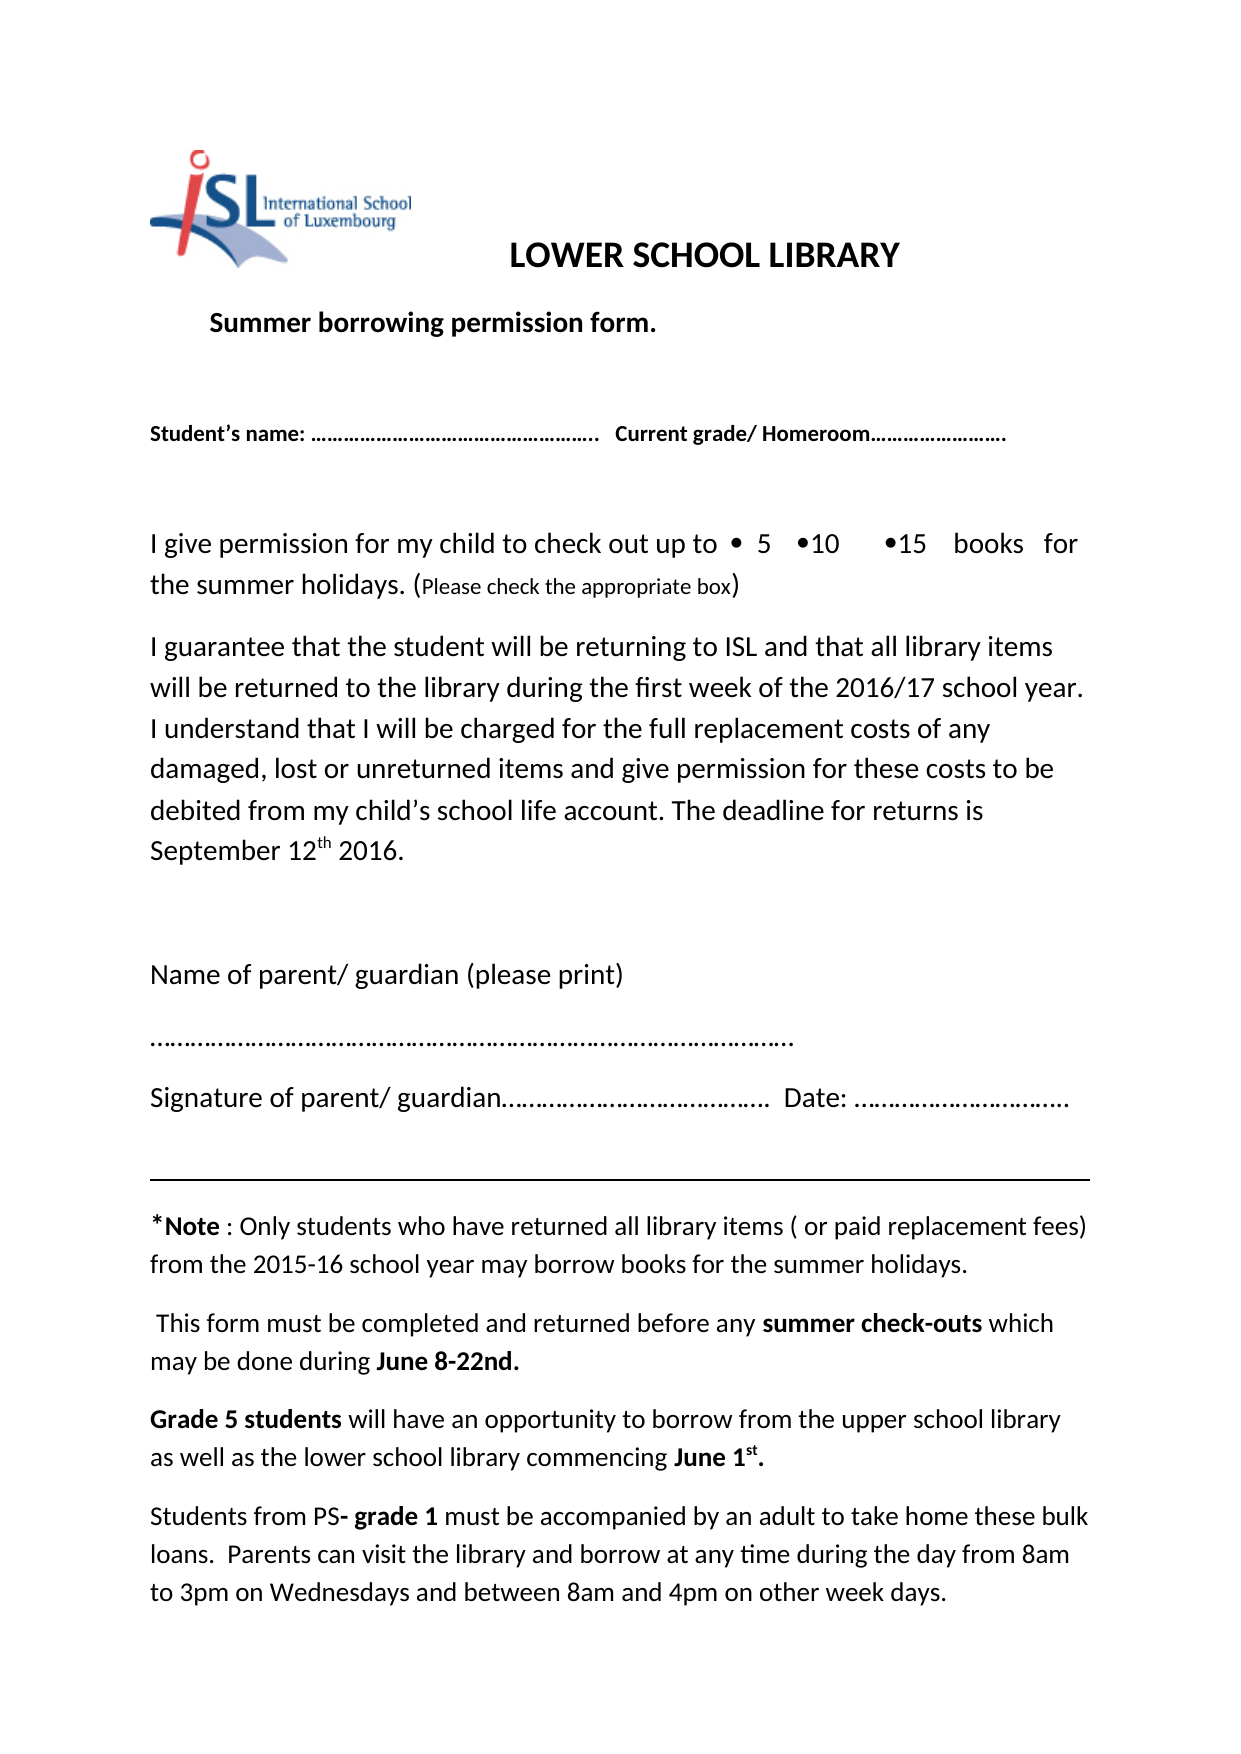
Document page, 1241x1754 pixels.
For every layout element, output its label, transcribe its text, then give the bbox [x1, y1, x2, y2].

text Students from PS- grade 1 must be accompanied by an adult to take home these bulk loans. Parents can visit the library and borrow at any time during the day from 8am to 3pm on Wednesdays and between 8am and 4pm on other week days. [150, 1499, 1090, 1608]
text Summer borrowing permission form. [150, 304, 1090, 340]
text Grade 5 students will have an opportunity to borrow from the upper school library as well as the lower school library commencing June 1st. [150, 1403, 1090, 1474]
text I give permission for my child to check out up to 5 10 15 books for the summer holidays. (Please check the appropriate box) [150, 525, 1090, 602]
text …………………………………………………………………………………… [150, 1018, 1090, 1053]
text Name of parent/ guardian (please print) [150, 956, 1090, 992]
picture [150, 150, 411, 268]
text Signature of parent/ guardian…………………………………. Date: ………………………….. [150, 1079, 1090, 1115]
text *Note : Only students who have returned all library items ( or paid replacement fees) from the 2015-16 school year may borrow books for the summer holidays. [150, 1207, 1090, 1280]
text Student’s name: …………………………………………….. Current grade/ Homeroom……………………. [150, 419, 1090, 447]
text I guarantee that the student will be returning to ISL and that all library items will be returned to the library during the first week of the 2016/17 school year. I understand that I will be charged for the full replacement costs of any damaged, lost or unreturned items and give permission for these costs to be debited from my child’s school life account. The deadline for returns is September 12th 2016. [150, 628, 1090, 868]
text This form must be completed and returned before any summer check-outs which may be done during June 8-22nd. [150, 1306, 1090, 1377]
